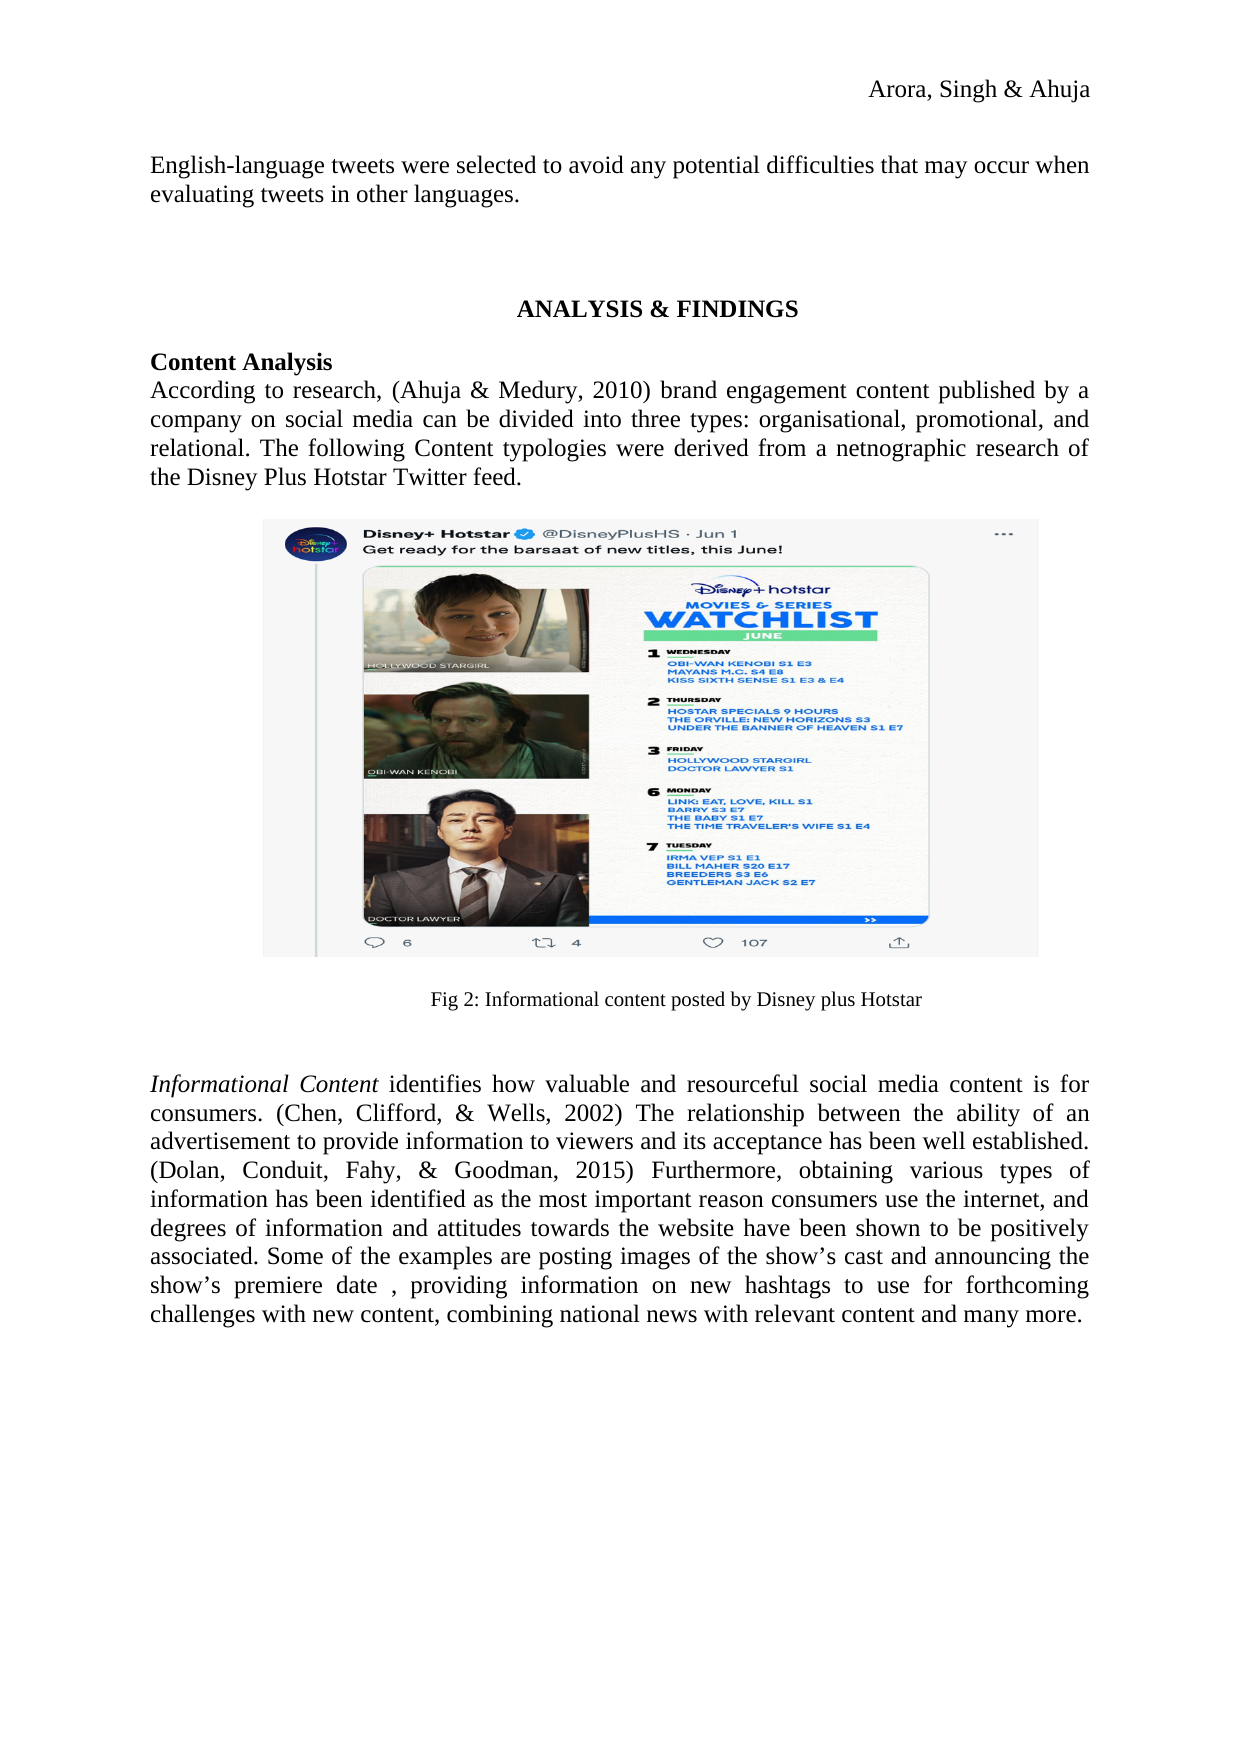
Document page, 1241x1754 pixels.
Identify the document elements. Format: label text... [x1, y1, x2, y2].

list Fig 2: Informational content posted by Disney plus Hotstar [262, 987, 1090, 1011]
list Content Analysis [150, 347, 1090, 375]
picture [262, 519, 1045, 957]
list ANALYSIS & FINDINGS [225, 294, 1090, 322]
list Informational Content identifies how valuable and resourceful social media content is for consumers. The relationship between the ability of an advertisement to provide information to viewers and its acceptance has been well established. Furthermore, obtaining various types of information has been identified as the most important reason consumers use the internet, and degrees of information and attitudes towards the website have been shown to be positively associated. Some of the examples are posting images of the show’s cast and announcing the show’s premiere date , providing information on new hashtags to use for forthcoming challenges with new content, combining national news with relevant content and many more. [150, 1069, 1090, 1328]
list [150, 150, 1090, 207]
list According to research, brand engagement content published by a company on social media can be divided into three types: organisational, promotional, and relational. The following Content typologies were derived from a netnographic research of the Disney Plus Hotstar Twitter feed. [150, 375, 1090, 490]
